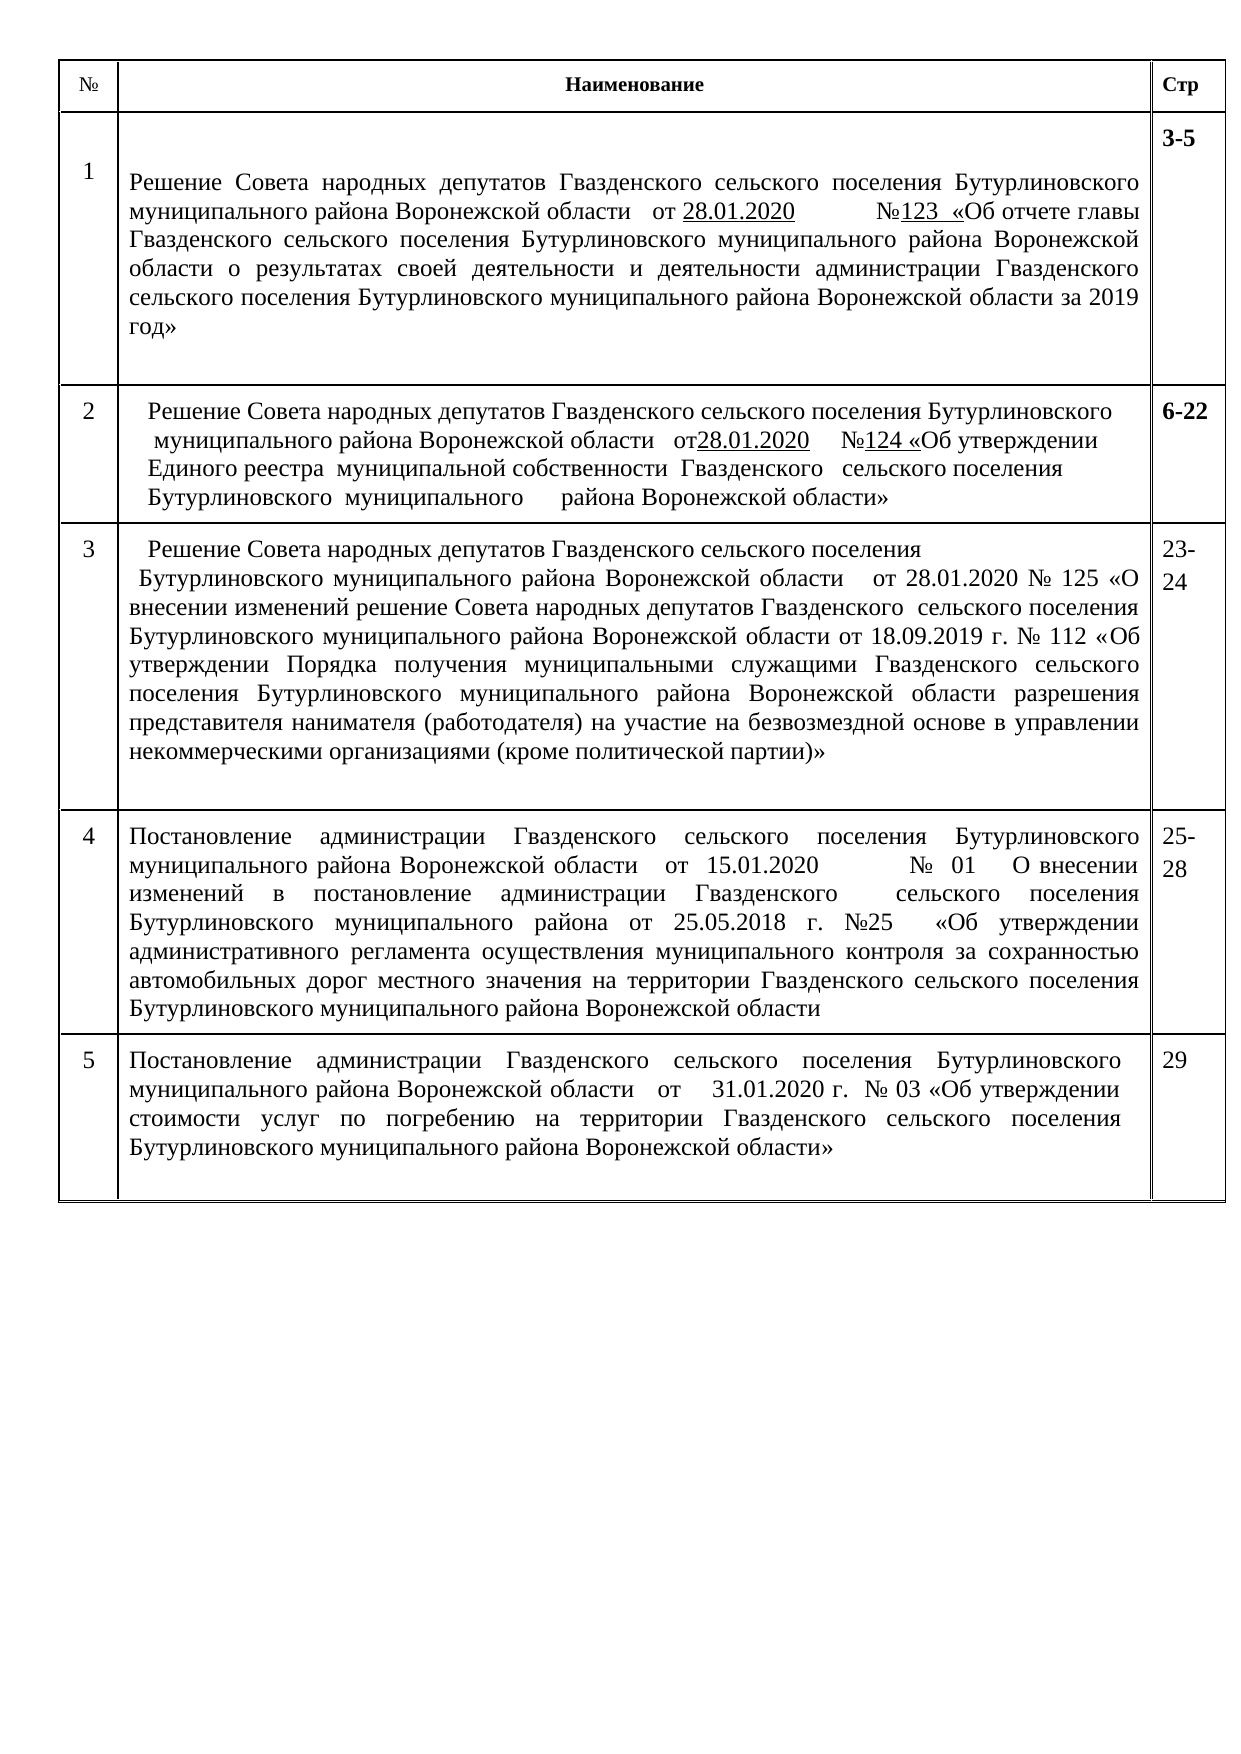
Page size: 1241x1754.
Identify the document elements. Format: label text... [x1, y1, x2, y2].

table_cell Постановление администрации Гвазденского сельского поселения Бутурлиновского муниципального района Воронежской области от 31.01.2020 г. № 03 «Об утверждении стоимости услуг по погребению на территории Гвазденского сельского поселения Бутурлиновского муниципального района Воронежской области» [118, 1035, 1151, 1200]
table_header Стр [1153, 61, 1225, 111]
table_cell 5 [60, 1035, 118, 1200]
table_cell Решение Совета народных депутатов Гвазденского сельского поселения Бутурлиновского муниципального района Воронежской области от 28.01.2020 №123 «Об отчете главы Гвазденского сельского поселения Бутурлиновского муниципального района Воронежской области о результатах своей деятельности и деятельности администрации Гвазденского сельского поселения Бутурлиновского муниципального района Воронежской области за 2019 год» [119, 113, 1150, 383]
table_cell Решение Совета народных депутатов Гвазденского сельского поселения Бутурлиновского муниципального района Воронежской области от 28.01.2020 № 125 «О внесении изменений решение Совета народных депутатов Гвазденского сельского поселения Бутурлиновского муниципального района Воронежской области от 18.09.2019 г. № 112 «Об утверждении Порядка получения муниципальными служащими Гвазденского сельского поселения Бутурлиновского муниципального района Воронежской области разрешения представителя нанимателя (работодателя) на участие на безвозмездной основе в управлении некоммерческими организациями (кроме политической партии)» [119, 524, 1150, 808]
table_cell 1 [60, 113, 117, 383]
table_cell 23-24 [1153, 524, 1225, 808]
table_cell 25-28 [1153, 811, 1225, 1033]
table_header Наименование [119, 61, 1150, 111]
table_header № [60, 61, 117, 111]
table_cell 29 [1151, 1035, 1225, 1200]
table_cell 4 [60, 811, 117, 1033]
table_cell 3 [60, 524, 117, 808]
table_cell 3-5 [1153, 113, 1225, 383]
table_cell Постановление администрации Гвазденского сельского поселения Бутурлиновского муниципального района Воронежской области от 15.01.2020 № 01 О внесении изменений в постановление администрации Гвазденского сельского поселения Бутурлиновского муниципального района от 25.05.2018 г. №25 «Об утверждении административного регламента осуществления муниципального контроля за сохранностью автомобильных дорог местного значения на территории Гвазденского сельского поселения Бутурлиновского муниципального района Воронежской области [119, 811, 1150, 1033]
table_cell Решение Совета народных депутатов Гвазденского сельского поселения Бутурлиновского муниципального района Воронежской области от28.01.2020 №124 «Об утверждении Единого реестра муниципальной собственности Гвазденского сельского поселения Бутурлиновского муниципального района Воронежской области» [119, 386, 1150, 522]
table_cell 2 [60, 386, 117, 522]
table_cell 6-22 [1153, 386, 1225, 522]
